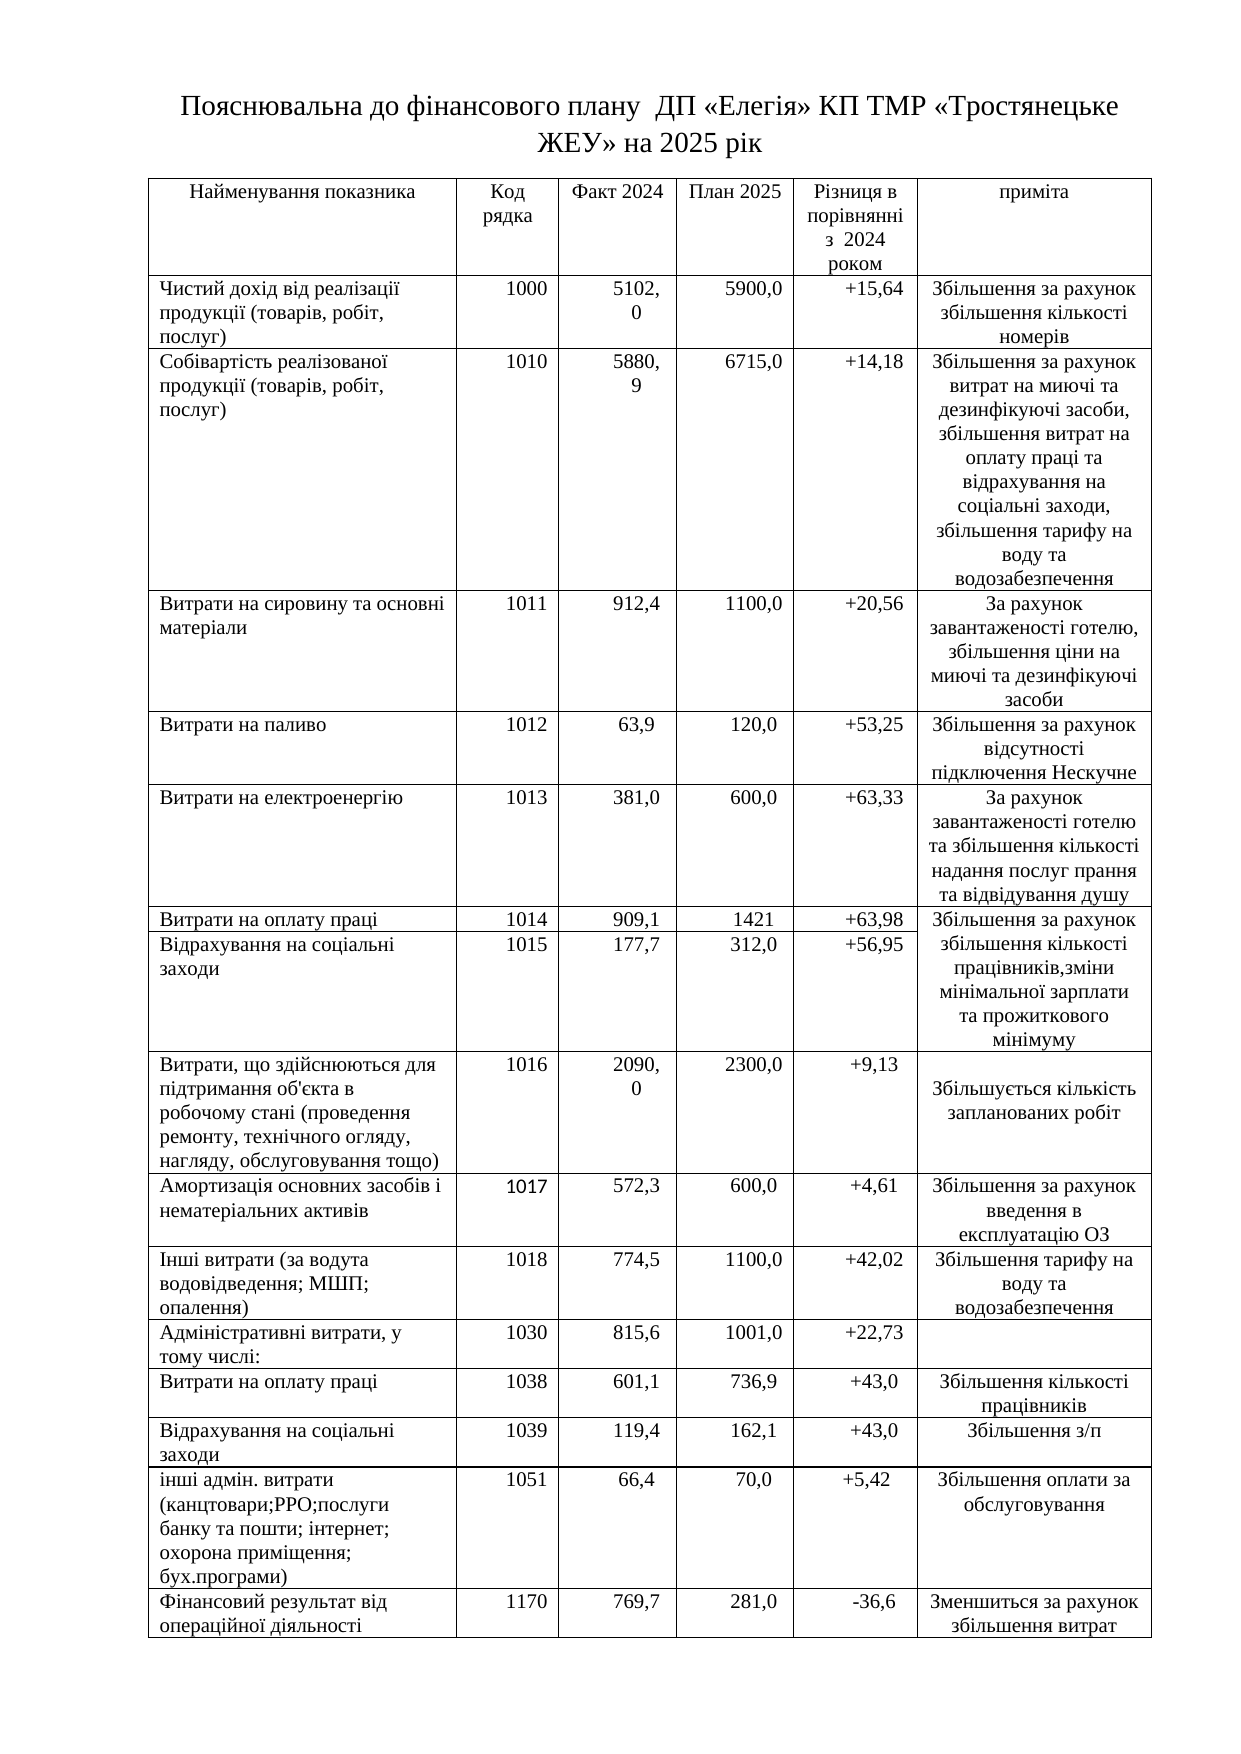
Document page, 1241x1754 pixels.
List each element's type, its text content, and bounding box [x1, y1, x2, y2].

table_cell 312,0 [677, 932, 793, 1051]
table_cell 1030 [457, 1320, 558, 1368]
table_cell Збільшення з/п [918, 1418, 1151, 1466]
table_header План 2025 [677, 179, 793, 275]
table_cell 1421 [677, 907, 793, 931]
table_header Різниця в порівнянні з 2024 роком [794, 179, 917, 275]
table_cell 1000 [457, 276, 558, 348]
table_cell 1012 [457, 712, 558, 784]
table_cell Фінансовий результат від операційної діяльності [149, 1589, 456, 1637]
table_cell 815,6 [559, 1320, 676, 1368]
table_cell 5880,9 [559, 349, 676, 590]
table_cell +14,18 [794, 349, 917, 590]
text Пояснювальна до фінансового плану ДП «Елегія» КП ТМР «Тростянецьке ЖЕУ» на 2025 рік [148, 88, 1152, 158]
table_cell 1018 [457, 1247, 558, 1319]
table_cell Зменшиться за рахунок збільшення витрат [918, 1589, 1151, 1637]
table_cell Збільшення за рахунок збільшення кількості працівників,зміни мінімальної зарплати та прожиткового мінімуму [918, 907, 1151, 1051]
table_cell 63,9 [559, 712, 676, 784]
table_cell Відрахування на соціальні заходи [149, 1418, 456, 1466]
table_cell 2090,0 [559, 1052, 676, 1172]
table_cell 1013 [457, 785, 558, 906]
table_cell 601,1 [559, 1369, 676, 1417]
table_cell +43,0 [794, 1369, 917, 1417]
table_cell Інші витрати (за водута водовідведення; МШП; опалення) [149, 1247, 456, 1319]
table_cell 381,0 [559, 785, 676, 906]
table_cell Витрати на оплату праці [149, 1369, 456, 1417]
table_cell Збільшення оплати за обслуговування [918, 1468, 1151, 1588]
table_cell Чистий дохід від реалізації продукції (товарів, робіт, послуг) [149, 276, 456, 348]
table_cell 1039 [457, 1418, 558, 1466]
table_cell 600,0 [677, 1174, 793, 1246]
table_cell Збільшення тарифу на воду та водозабезпечення [918, 1247, 1151, 1319]
table_cell Збільшення кількості працівників [918, 1369, 1151, 1417]
table_cell 1014 [457, 907, 558, 931]
table_cell 177,7 [559, 932, 676, 1051]
table_cell +63,33 [794, 785, 917, 906]
table_cell 1017 [457, 1174, 558, 1246]
table_cell +53,25 [794, 712, 917, 784]
table_cell +5,42 [794, 1468, 917, 1588]
table_cell 66,4 [559, 1468, 676, 1588]
table_cell 1011 [457, 591, 558, 711]
table_cell Збільшення за рахунок введення в експлуатацію ОЗ [918, 1174, 1151, 1246]
table_cell +42,02 [794, 1247, 917, 1319]
table_cell 909,1 [559, 907, 676, 931]
table_header Найменування показника [149, 179, 456, 275]
table_cell Амортизація основних засобів і нематеріальних активів [149, 1174, 456, 1246]
table_cell +9,13 [794, 1052, 917, 1172]
table_cell Собівартість реалізованої продукції (товарів, робіт, послуг) [149, 349, 456, 590]
table_cell Збільшується кількість запланованих робіт [918, 1052, 1151, 1172]
table_cell 774,5 [559, 1247, 676, 1319]
table_header приміта [918, 179, 1151, 275]
table_cell +22,73 [794, 1320, 917, 1368]
table_cell інші адмін. витрати (канцтовари;РРО;послуги банку та пошти; інтернет; охорона приміщення; бух.програми) [149, 1468, 456, 1588]
table_cell Витрати на електроенергію [149, 785, 456, 906]
table_cell +56,95 [794, 932, 917, 1051]
table_cell 1016 [457, 1052, 558, 1172]
table_cell 1010 [457, 349, 558, 590]
table_cell 5900,0 [677, 276, 793, 348]
table_cell Витрати на оплату праці [149, 907, 456, 931]
table_cell 6715,0 [677, 349, 793, 590]
table_cell Адміністративні витрати, у тому числі: [149, 1320, 456, 1368]
table_cell 600,0 [677, 785, 793, 906]
table_cell Збільшення за рахунок витрат на миючі та дезинфікуючі засоби, збільшення витрат на оплату праці та відрахування на соціальні заходи, збільшення тарифу на воду та водозабезпечення [918, 349, 1151, 590]
table_cell 1001,0 [677, 1320, 793, 1368]
table_cell За рахунок завантаженості готелю та збільшення кількості надання послуг прання та відвідування душу [918, 785, 1151, 906]
table_cell +20,56 [794, 591, 917, 711]
table_cell Витрати на сировину та основні матеріали [149, 591, 456, 711]
table_cell 162,1 [677, 1418, 793, 1466]
table_cell +63,98 [794, 907, 917, 931]
table_cell 1100,0 [677, 1247, 793, 1319]
table_cell 5102,0 [559, 276, 676, 348]
table_cell 2300,0 [677, 1052, 793, 1172]
table_cell Витрати, що здійснюються для підтримання об'єкта в робочому стані (проведення ремонту, технічного огляду, нагляду, обслуговування тощо) [149, 1052, 456, 1172]
table_cell 572,3 [559, 1174, 676, 1246]
table_cell [918, 1320, 1151, 1368]
table_cell 1015 [457, 932, 558, 1051]
table_cell 1100,0 [677, 591, 793, 711]
table_cell 120,0 [677, 712, 793, 784]
table_cell Збільшення за рахунок відсутності підключення Нескучне [918, 712, 1151, 784]
table_cell 1051 [457, 1468, 558, 1588]
table_header Факт 2024 [559, 179, 676, 275]
table_cell 736,9 [677, 1369, 793, 1417]
table_cell Збільшення за рахунок збільшення кількості номерів [918, 276, 1151, 348]
table_cell За рахунок завантаженості готелю, збільшення ціни на миючі та дезинфікуючі засоби [918, 591, 1151, 711]
table_cell Витрати на паливо [149, 712, 456, 784]
table_header Код рядка [457, 179, 558, 275]
table_cell +4,61 [794, 1174, 917, 1246]
table_cell 1038 [457, 1369, 558, 1417]
table_cell 70,0 [677, 1468, 793, 1588]
table_cell 769,7 [559, 1589, 676, 1637]
table_cell Відрахування на соціальні заходи [149, 932, 456, 1051]
table_cell 1170 [457, 1589, 558, 1637]
table_cell -36,6 [794, 1589, 917, 1637]
table_cell 912,4 [559, 591, 676, 711]
table_cell +15,64 [794, 276, 917, 348]
table_cell 119,4 [559, 1418, 676, 1466]
table_cell +43,0 [794, 1418, 917, 1466]
table_cell 281,0 [677, 1589, 793, 1637]
